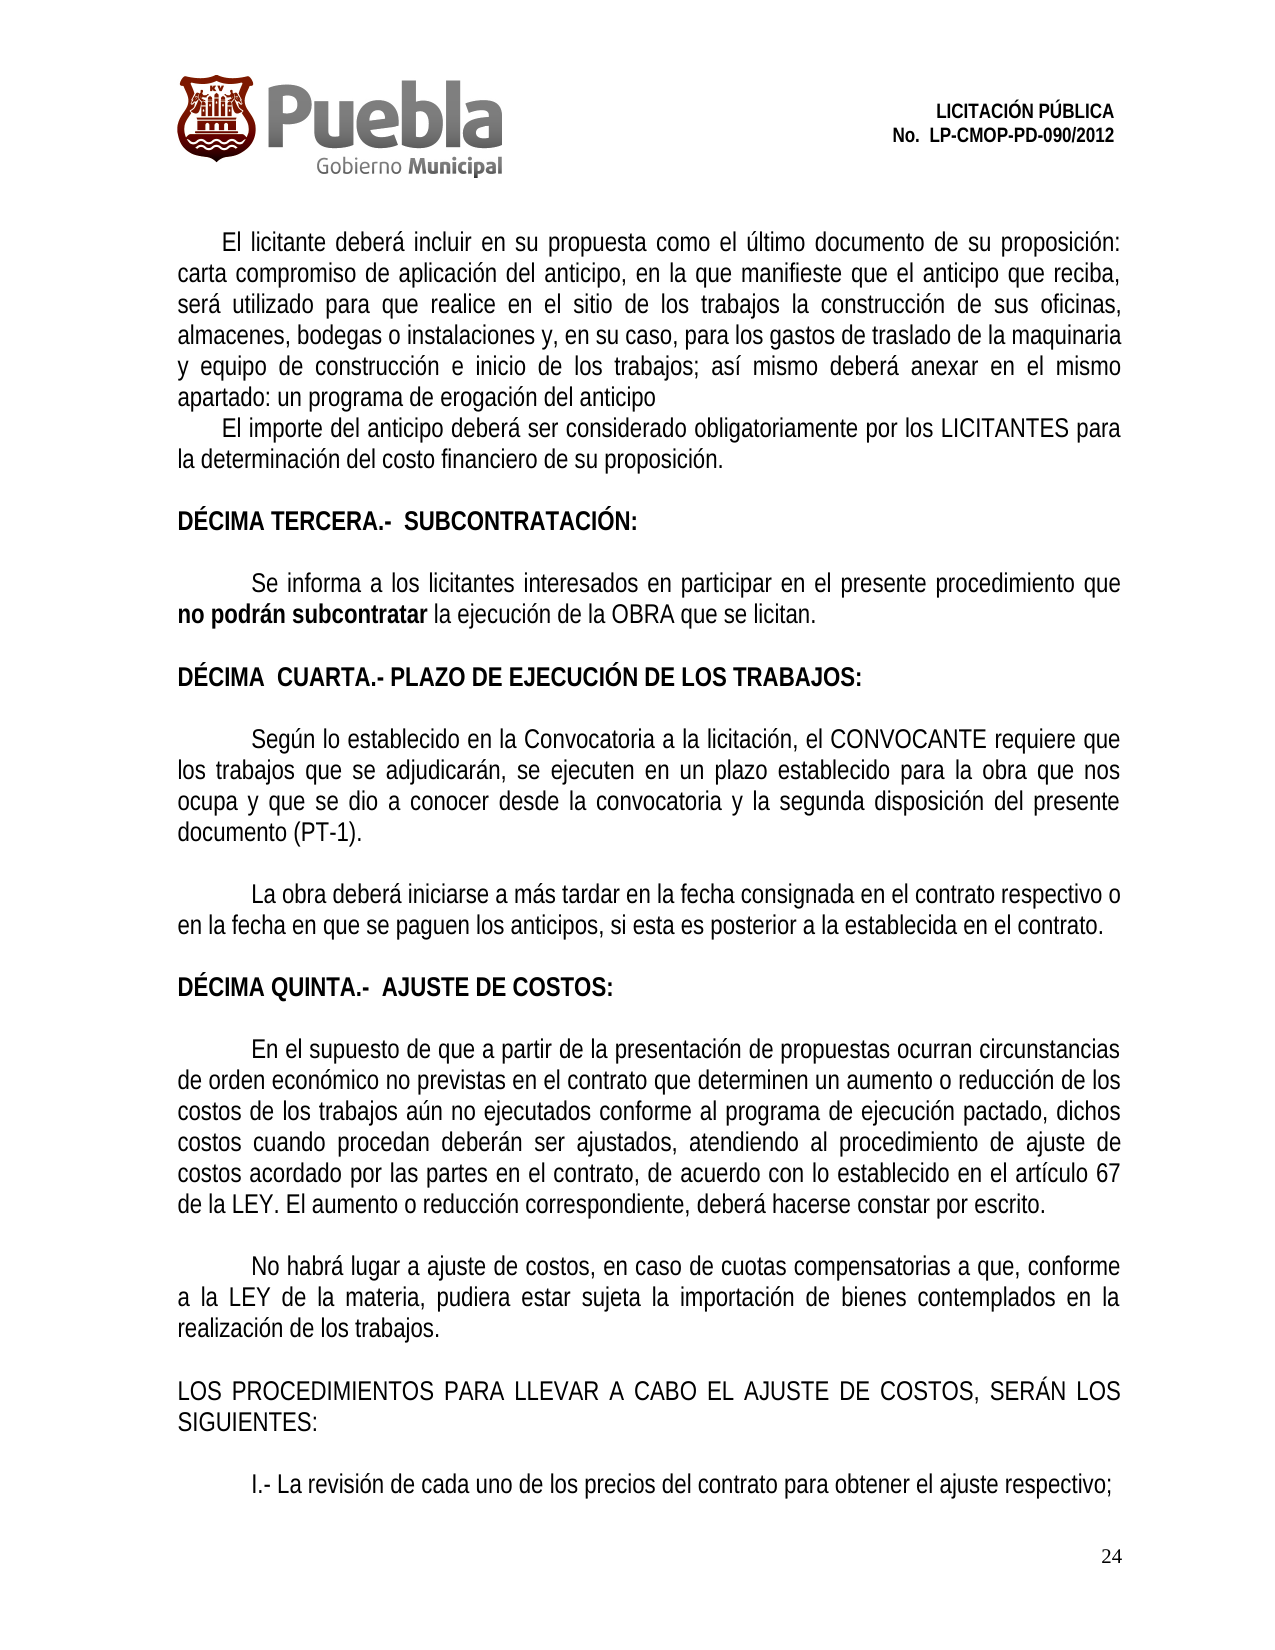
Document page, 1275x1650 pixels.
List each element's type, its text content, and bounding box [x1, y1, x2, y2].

text LOS PROCEDIMIENTOS PARA LLEVAR A CABO EL AJUSTE DE COSTOS, SERÁN LOS SIGUIENTES: [177, 1375, 1122, 1437]
text No habrá lugar a ajuste de costos, en caso de cuotas compensatorias a que, conforme a la LEY de la materia, pudiera estar sujeta la importación de bienes contemplados en la realización de los trabajos. [177, 1251, 1122, 1344]
text I.- La revisión de cada uno de los precios del contrato para obtener el ajuste respectivo; [177, 1468, 1122, 1499]
text En el supuesto de que a partir de la presentación de propuestas ocurran circunstancias de orden económico no previstas en el contrato que determinen un aumento o reducción de los costos de los trabajos aún no ejecutados conforme al programa de ejecución pactado, dichos costos cuando procedan deberán ser ajustados, atendiendo al procedimiento de ajuste de costos acordado por las partes en el contrato, de acuerdo con lo establecido en el artículo 67 de la LEY. El aumento o reducción correspondiente, deberá hacerse constar por escrito. [177, 1033, 1122, 1219]
text Según lo establecido en la Convocatoria a la licitación, el CONVOCANTE requiere que los trabajos que se adjudicarán, se ejecuten en un plazo establecido para la obra que nos ocupa y que se dio a conocer desde la convocatoria y la segunda disposición del presente documento (PT-1). [177, 723, 1122, 847]
text DÉCIMA QUINTA.- AJUSTE DE COSTOS: [177, 971, 1122, 1002]
text La obra deberá iniciarse a más tardar en la fecha consignada en el contrato respectivo o en la fecha en que se paguen los anticipos, si esta es posterior a la establecida en el contrato. [177, 878, 1122, 940]
text El importe del anticipo deberá ser considerado obligatoriamente por los LICITANTES para la determinación del costo financiero de su proposición. [177, 412, 1122, 474]
text DÉCIMA TERCERA.- SUBCONTRATACIÓN: [177, 506, 1122, 537]
picture [177, 75, 502, 178]
text DÉCIMA CUARTA.- PLAZO DE EJECUCIÓN DE LOS TRABAJOS: [177, 661, 1122, 692]
text Se informa a los licitantes interesados en participar en el presente procedimiento que no podrán subcontratar la ejecución de la OBRA que se licitan. [177, 568, 1122, 630]
text El licitante deberá incluir en su propuesta como el último documento de su proposición: carta compromiso de aplicación del anticipo, en la que manifieste que el anticipo que reciba, será utilizado para que realice en el sitio de los trabajos la construcción de sus oficinas, almacenes, bodegas o instalaciones y, en su caso, para los gastos de traslado de la maquinaria y equipo de construcción e inicio de los trabajos; así mismo deberá anexar en el mismo apartado: un programa de erogación del anticipo [177, 226, 1122, 412]
